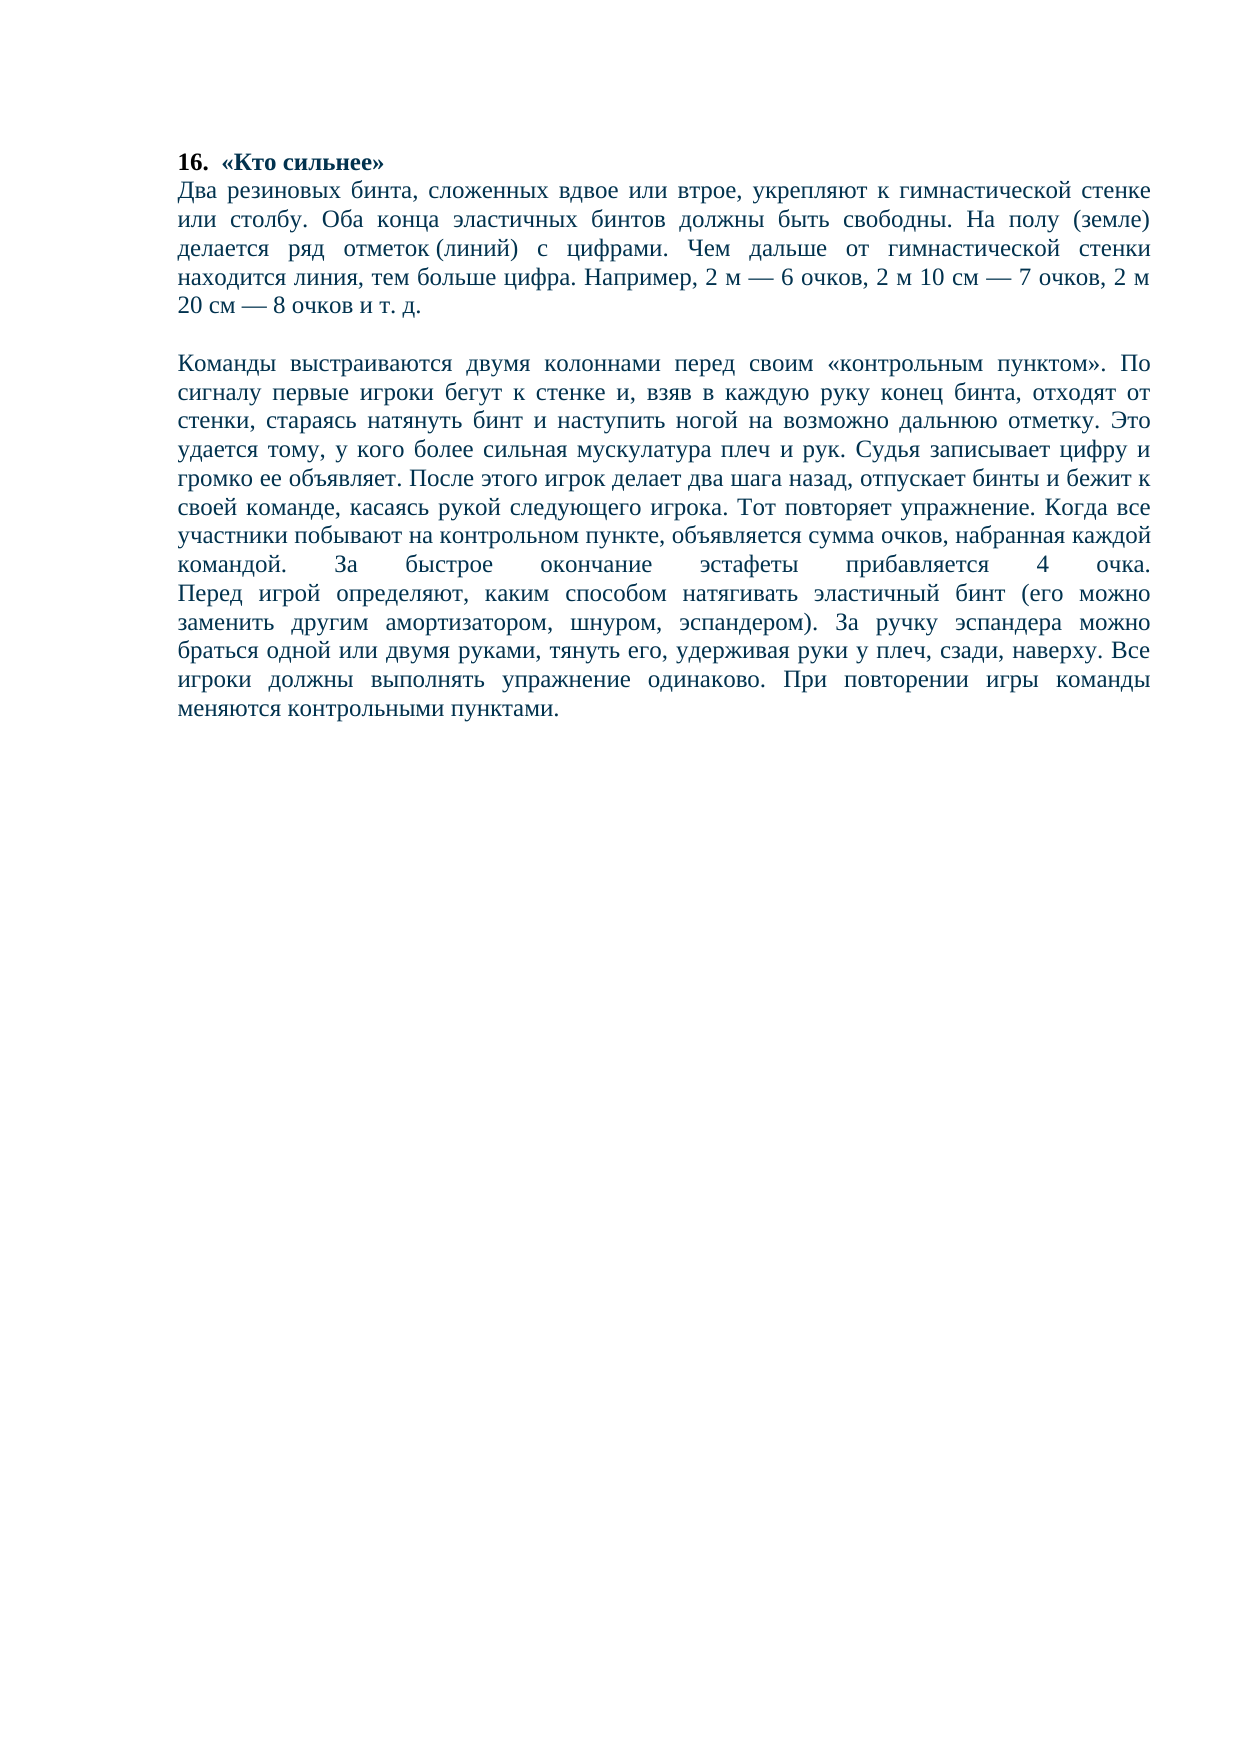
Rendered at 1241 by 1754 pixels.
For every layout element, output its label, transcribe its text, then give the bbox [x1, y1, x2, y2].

text Команды выстраиваются двумя колоннами перед своим «контрольным пунктом». По сигналу первые игроки бегут к стенке и, взяв в каждую руку конец бинта, отходят от стенки, стараясь натянуть бинт и наступить ногой на возможно дальнюю отметку. Это удается тому, у кого более сильная мускулатура плеч и рук. Судья записывает цифру и громко ее объявляет. После этого игрок делает два шага назад, отпускает бинты и бежит к своей команде, касаясь рукой следующего игрока. Тот повторяет упражнение. Когда все участники побывают на контрольном пункте, объявляется сумма очков, набранная каждой командой. За быстрое окончание эстафеты прибавляется 4 очка. Перед игрой определяют, каким способом натягивать эластичный бинт (его можно заменить другим амортизатором, шнуром, эспандером). За ручку эспандера можно браться одной или двумя руками, тянуть его, удерживая руки у плеч, сзади, наверху. Все игроки должны выполнять упражнение одинаково. При повторении игры команды меняются контрольными пунктами. [177, 319, 1152, 722]
text 16. «Кто сильнее» [177, 147, 1152, 176]
text Два резиновых бинта, сложенных вдвое или втрое, укрепляют к гимнастической стенке или столбу. Оба конца эластичных бинтов должны быть свободны. На полу (земле) делается ряд отметок (линий) с цифрами. Чем дальше от гимнастической стенки находится линия, тем больше цифра. Например, 2 м — 6 очков, 2 м 10 см — 7 очков, 2 м 20 см — 8 очков и т. д. [177, 176, 1152, 319]
